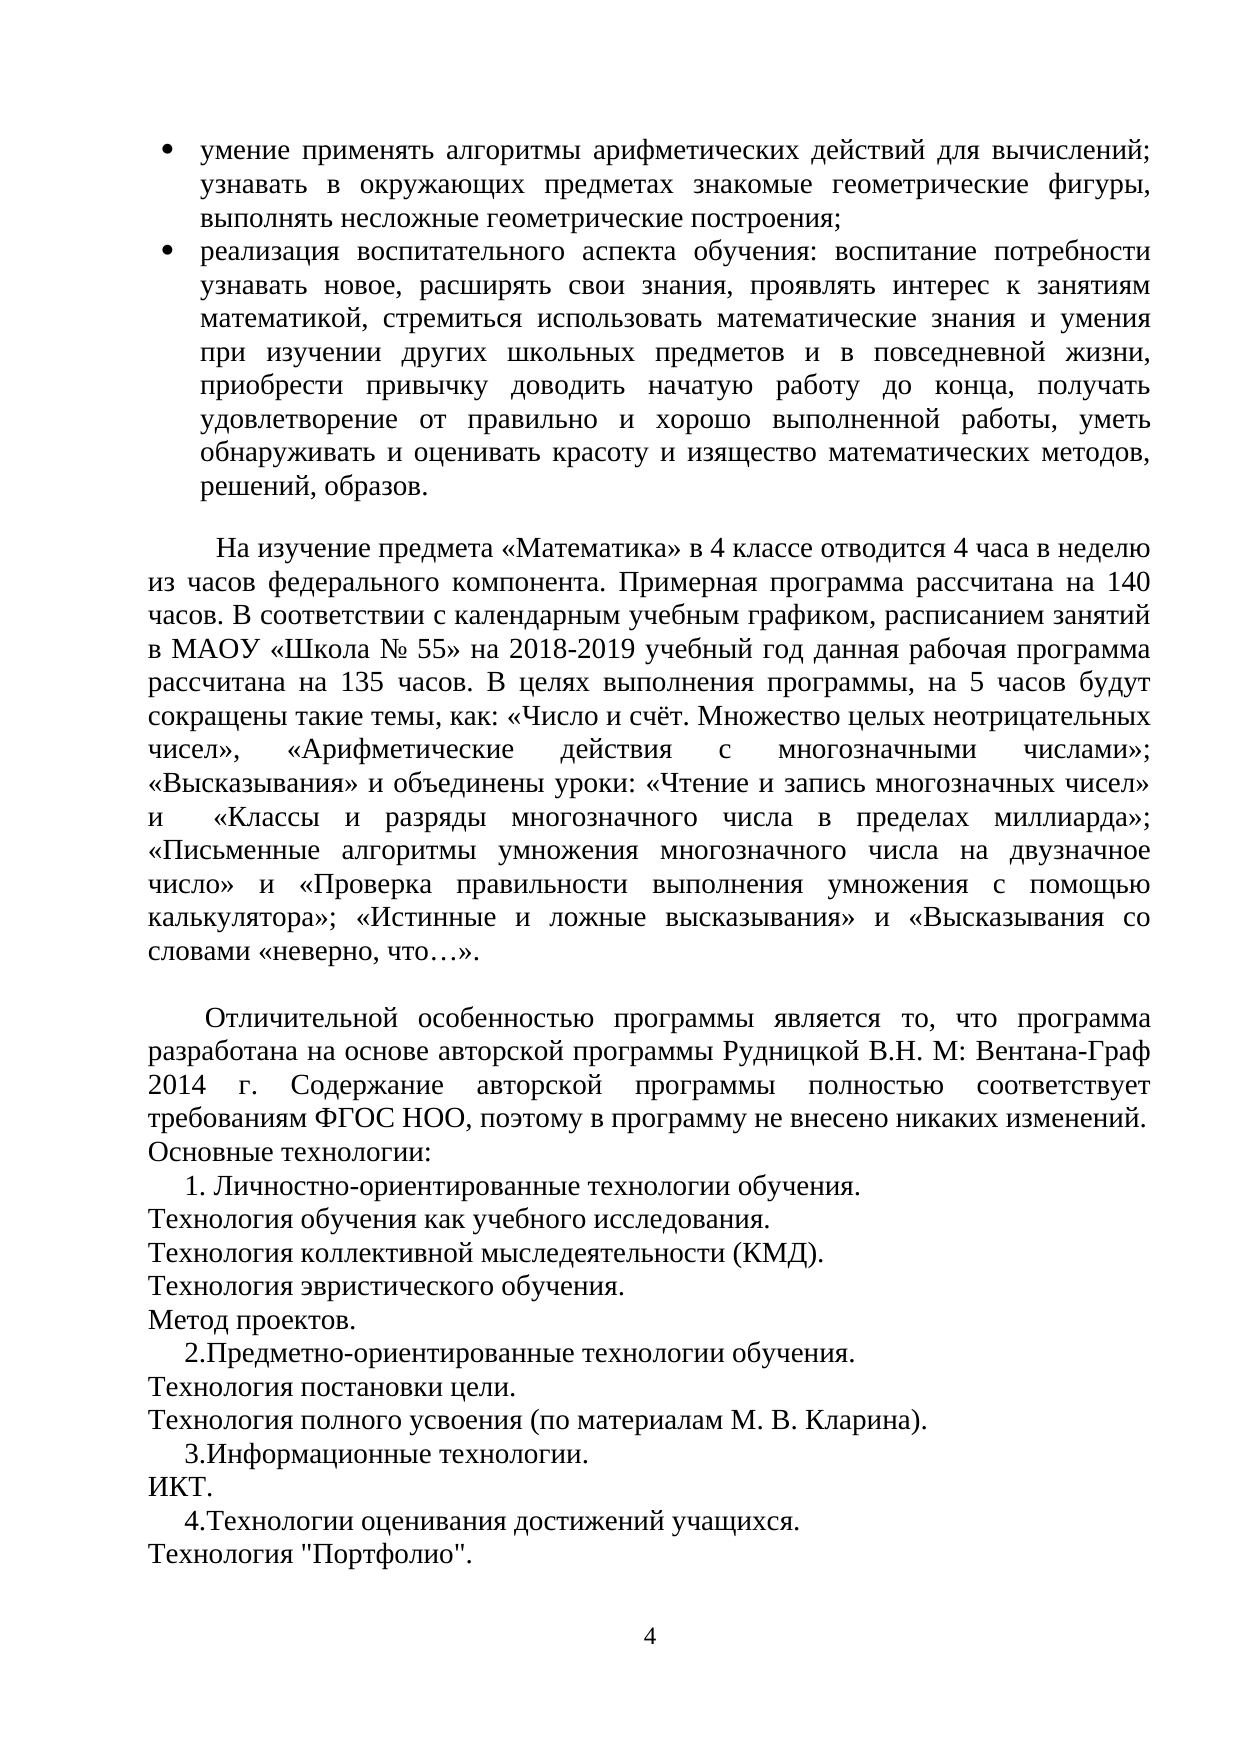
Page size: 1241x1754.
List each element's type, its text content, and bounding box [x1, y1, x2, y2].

text Технология полного усвоения (по материалам М. В. Кларина). [148, 1402, 1152, 1436]
text На изучение предмета «Математика» в 4 классе отводится 4 часа в неделю из часов федерального компонента. Примерная программа рассчитана на 140 часов. В соответствии с календарным учебным графиком, расписанием занятий в МАОУ «Школа № 55» на 2018-2019 учебный год данная рабочая программа рассчитана на 135 часов. В целях выполнения программы, на 5 часов будут сокращены такие темы, как: «Число и счёт. Множество целых неотрицательных чисел», «Арифметические действия с многозначными числами»; «Высказывания» и объединены уроки: «Чтение и запись многозначных чисел» и «Классы и разряды многозначного числа в пределах миллиарда»; «Письменные алгоритмы умножения многозначного числа на двузначное число» и «Проверка правильности выполнения умножения с помощью калькулятора»; «Истинные и ложные высказывания» и «Высказывания со словами «неверно, что…». [148, 530, 1152, 966]
list умение применять алгоритмы арифметических действий для вычислений; узнавать в окружающих предметах знакомые геометрические фигуры, выполнять несложные геометрические построения; [162, 132, 1152, 233]
text 1. Личностно-ориентированные технологии обучения. [148, 1168, 1152, 1201]
text 4.Технологии оценивания достижений учащихся. [148, 1503, 1152, 1537]
text ИКТ. [148, 1469, 1152, 1503]
text Отличительной особенностью программы является то, что программа разработана на основе авторской программы Рудницкой В.Н. М: Вентана-Граф 2014 г. Содержание авторской программы полностью соответствует требованиям ФГОС НОО, поэтому в программу не внесено никаких изменений. [148, 1000, 1152, 1134]
text Основные технологии: [148, 1134, 1152, 1168]
text Технология постановки цели. [148, 1369, 1152, 1402]
text 3.Информационные технологии. [148, 1436, 1152, 1469]
text Технология эвристического обучения. [148, 1268, 1152, 1302]
text 2.Предметно-ориентированные технологии обучения. [148, 1335, 1152, 1369]
text Технология коллективной мыследеятельности (КМД). [148, 1235, 1152, 1268]
list реализация воспитательного аспекта обучения: воспитание потребности узнавать новое, расширять свои знания, проявлять интерес к занятиям математикой, стремиться использовать математические знания и умения при изучении других школьных предметов и в повседневной жизни, приобрести привычку доводить начатую работу до конца, получать удовлетворение от правильно и хорошо выполненной работы, уметь обнаруживать и оценивать красоту и изящество математических методов, решений, образов. [162, 233, 1152, 502]
text Технология "Портфолио". [148, 1537, 1152, 1570]
text Метод проектов. [148, 1302, 1152, 1335]
text Технология обучения как учебного исследования. [148, 1201, 1152, 1235]
